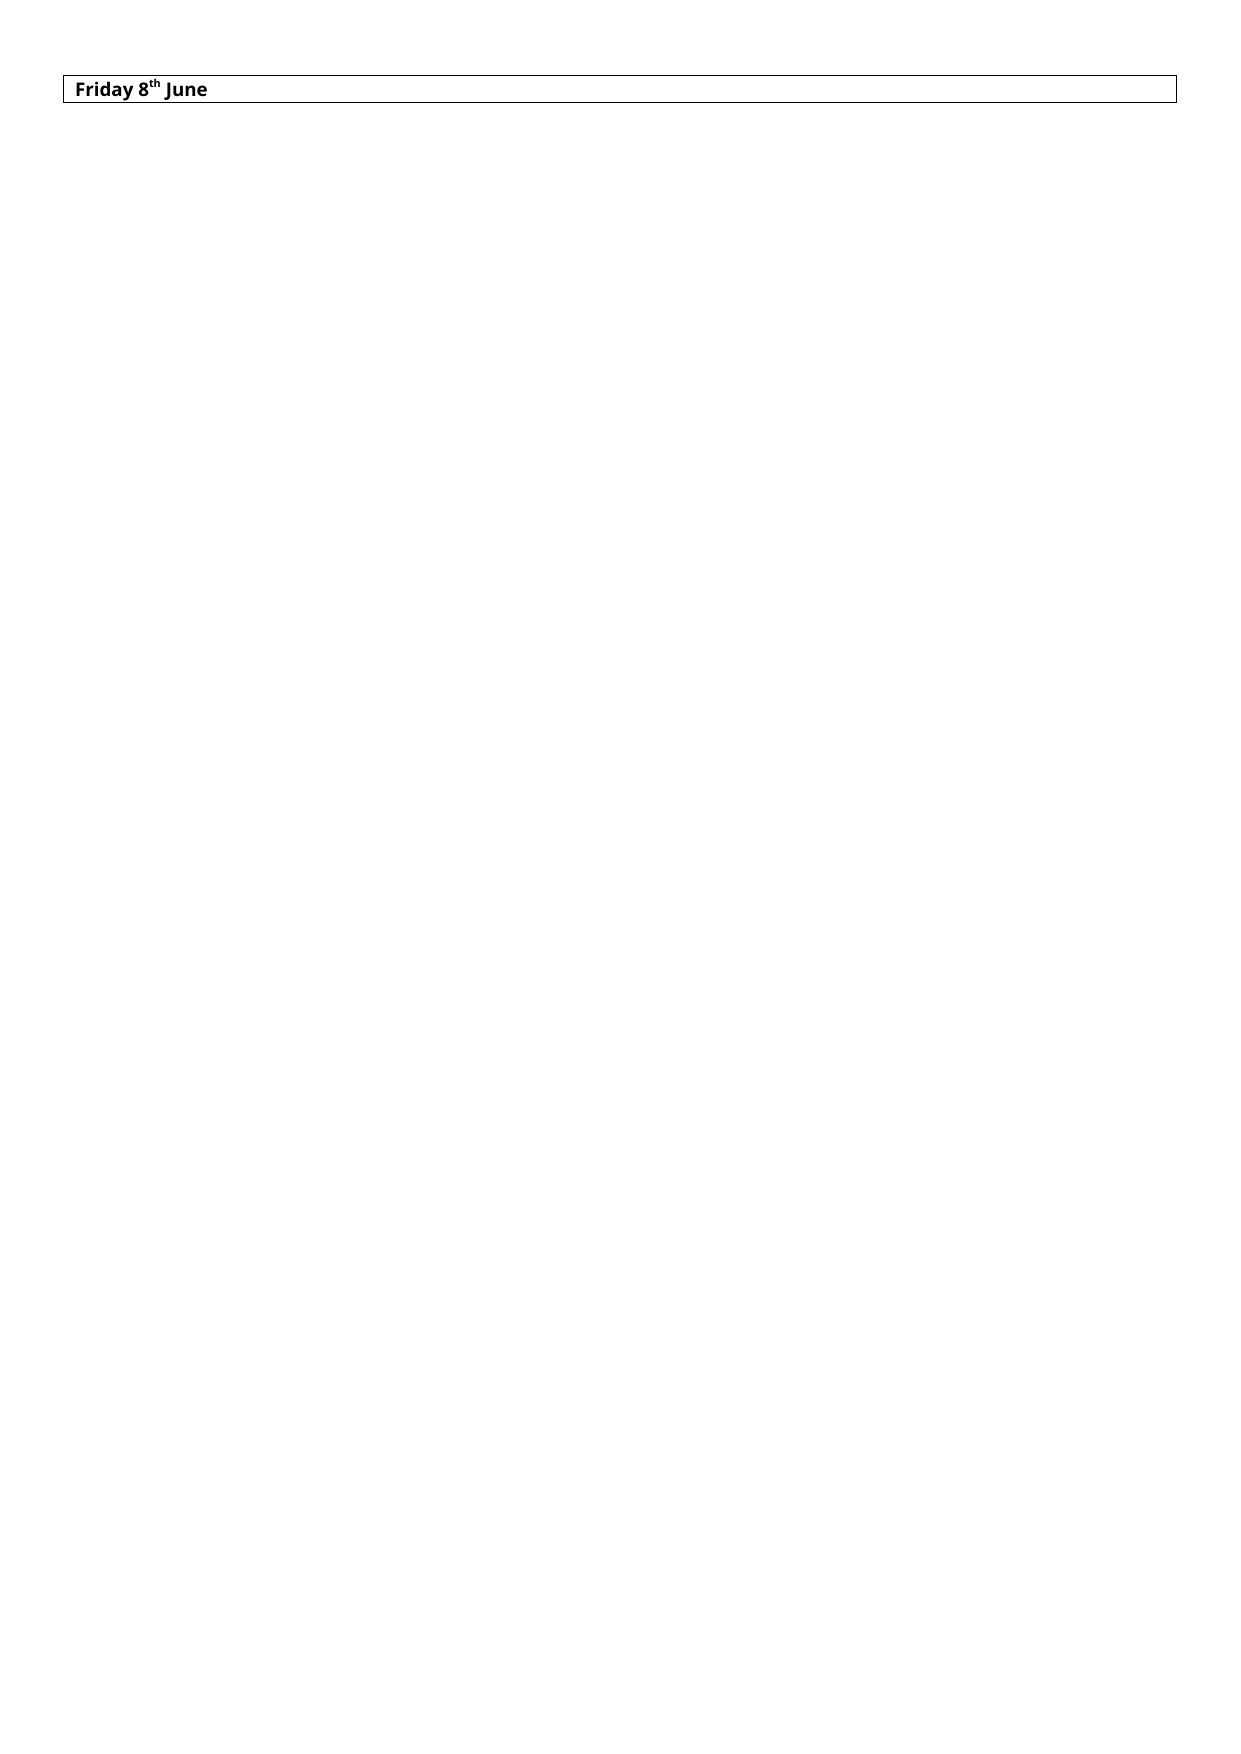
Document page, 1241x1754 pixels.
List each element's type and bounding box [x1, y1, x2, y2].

table_header [64, 76, 1176, 102]
